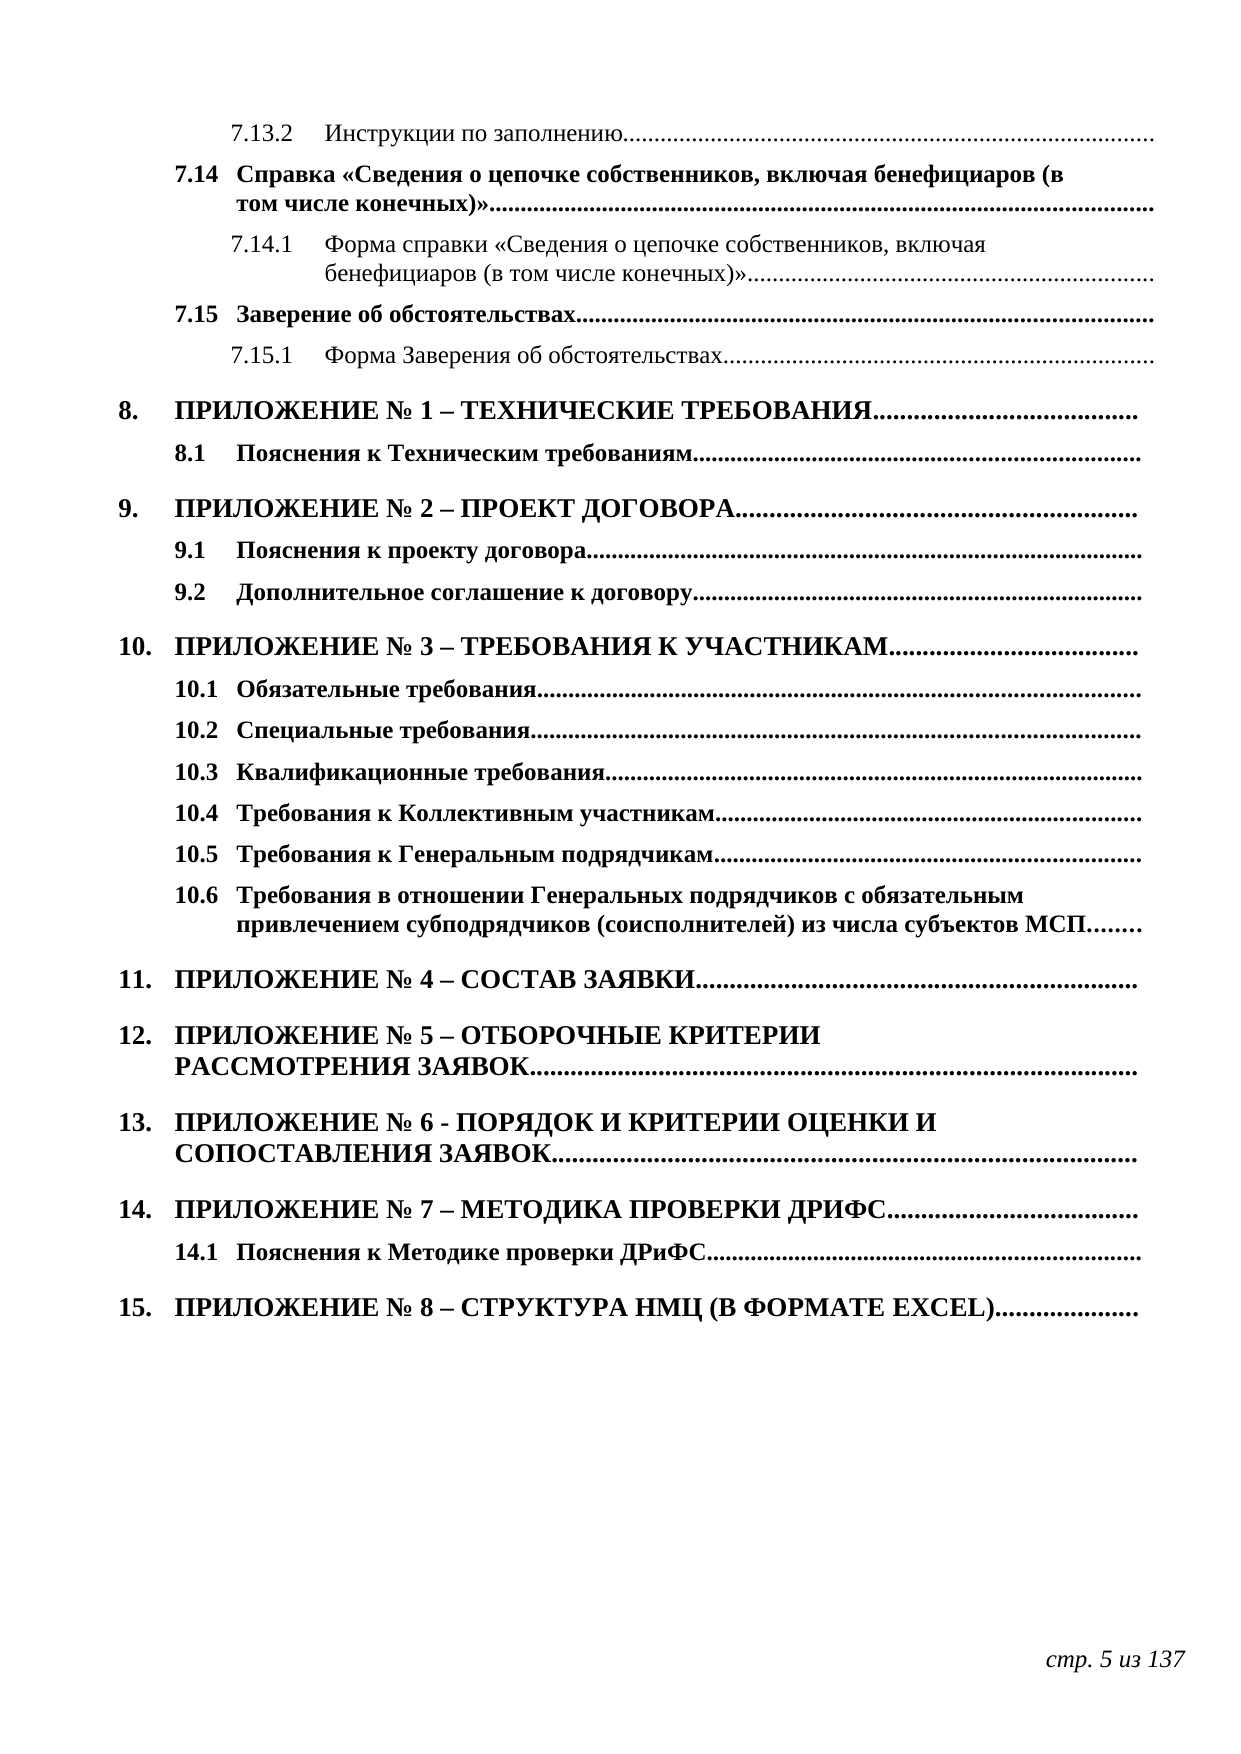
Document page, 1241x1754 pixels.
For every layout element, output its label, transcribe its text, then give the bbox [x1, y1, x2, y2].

text 7.14.1 Форма справки «Сведения о цепочке собственников, включая бенефициаров (в том числе конечных)» 92 [230, 229, 1063, 287]
text 7.15 Заверение об обстоятельствах 99 [174, 299, 1093, 328]
text 10.3 Квалификационные требования 115 [174, 757, 1093, 785]
text 14.1 Пояснения к Методике проверки ДРиФС 130 [174, 1237, 1093, 1266]
text 10.1 Обязательные требования 108 [174, 674, 1093, 703]
text 14. ПРИЛОЖЕНИЕ № 7 – МЕТОДИКА ПРОВЕРКИ ДРИФС 130 [118, 1193, 1063, 1225]
text 13. ПРИЛОЖЕНИЕ № 6 - ПОРЯДОК И КРИТЕРИИ ОЦЕНКИ И СОПОСТАВЛЕНИЯ ЗАЯВОК 126 [118, 1106, 1063, 1168]
text 10. ПРИЛОЖЕНИЕ № 3 – ТРЕБОВАНИЯ К УЧАСТНИКАМ 108 [118, 630, 1063, 662]
text 10.6 Требования в отношении Генеральных подрядчиков с обязательным привлечением субподрядчиков (соисполнителей) из числа субъектов МСП 118 [174, 880, 1093, 938]
text 7.14 Справка «Сведения о цепочке собственников, включая бенефициаров (в том числе конечных)» 92 [174, 159, 1093, 217]
text 8. ПРИЛОЖЕНИЕ № 1 – ТЕХНИЧЕСКИЕ ТРЕБОВАНИЯ 103 [118, 394, 1063, 426]
text 9.1 Пояснения к проекту договора 104 [174, 535, 1093, 564]
text 7.13.2 Инструкции по заполнению 91 [230, 118, 1063, 147]
text 8.1 Пояснения к Техническим требованиям 103 [174, 438, 1093, 467]
text 12. ПРИЛОЖЕНИЕ № 5 – ОТБОРОЧНЫЕ КРИТЕРИИ РАССМОТРЕНИЯ ЗАЯВОК 122 [118, 1019, 1063, 1081]
text 15. ПРИЛОЖЕНИЕ № 8 – СТРУКТУРА НМЦ (в формате Excel) 131 [118, 1291, 1063, 1322]
text 7.15.1 Форма Заверения об обстоятельствах 99 [230, 341, 1063, 369]
text 10.5 Требования к Генеральным подрядчикам 117 [174, 839, 1093, 868]
text 10.2 Специальные требования 114 [174, 715, 1093, 744]
text 9. ПРИЛОЖЕНИЕ № 2 – ПРОЕКТ ДОГОВОРА 104 [118, 492, 1063, 523]
text 9.2 Дополнительное соглашение к договору 105 [174, 577, 1093, 605]
text 10.4 Требования к Коллективным участникам 116 [174, 798, 1093, 827]
text 11. ПРИЛОЖЕНИЕ № 4 – СОСТАВ ЗАЯВКИ 120 [118, 963, 1063, 994]
